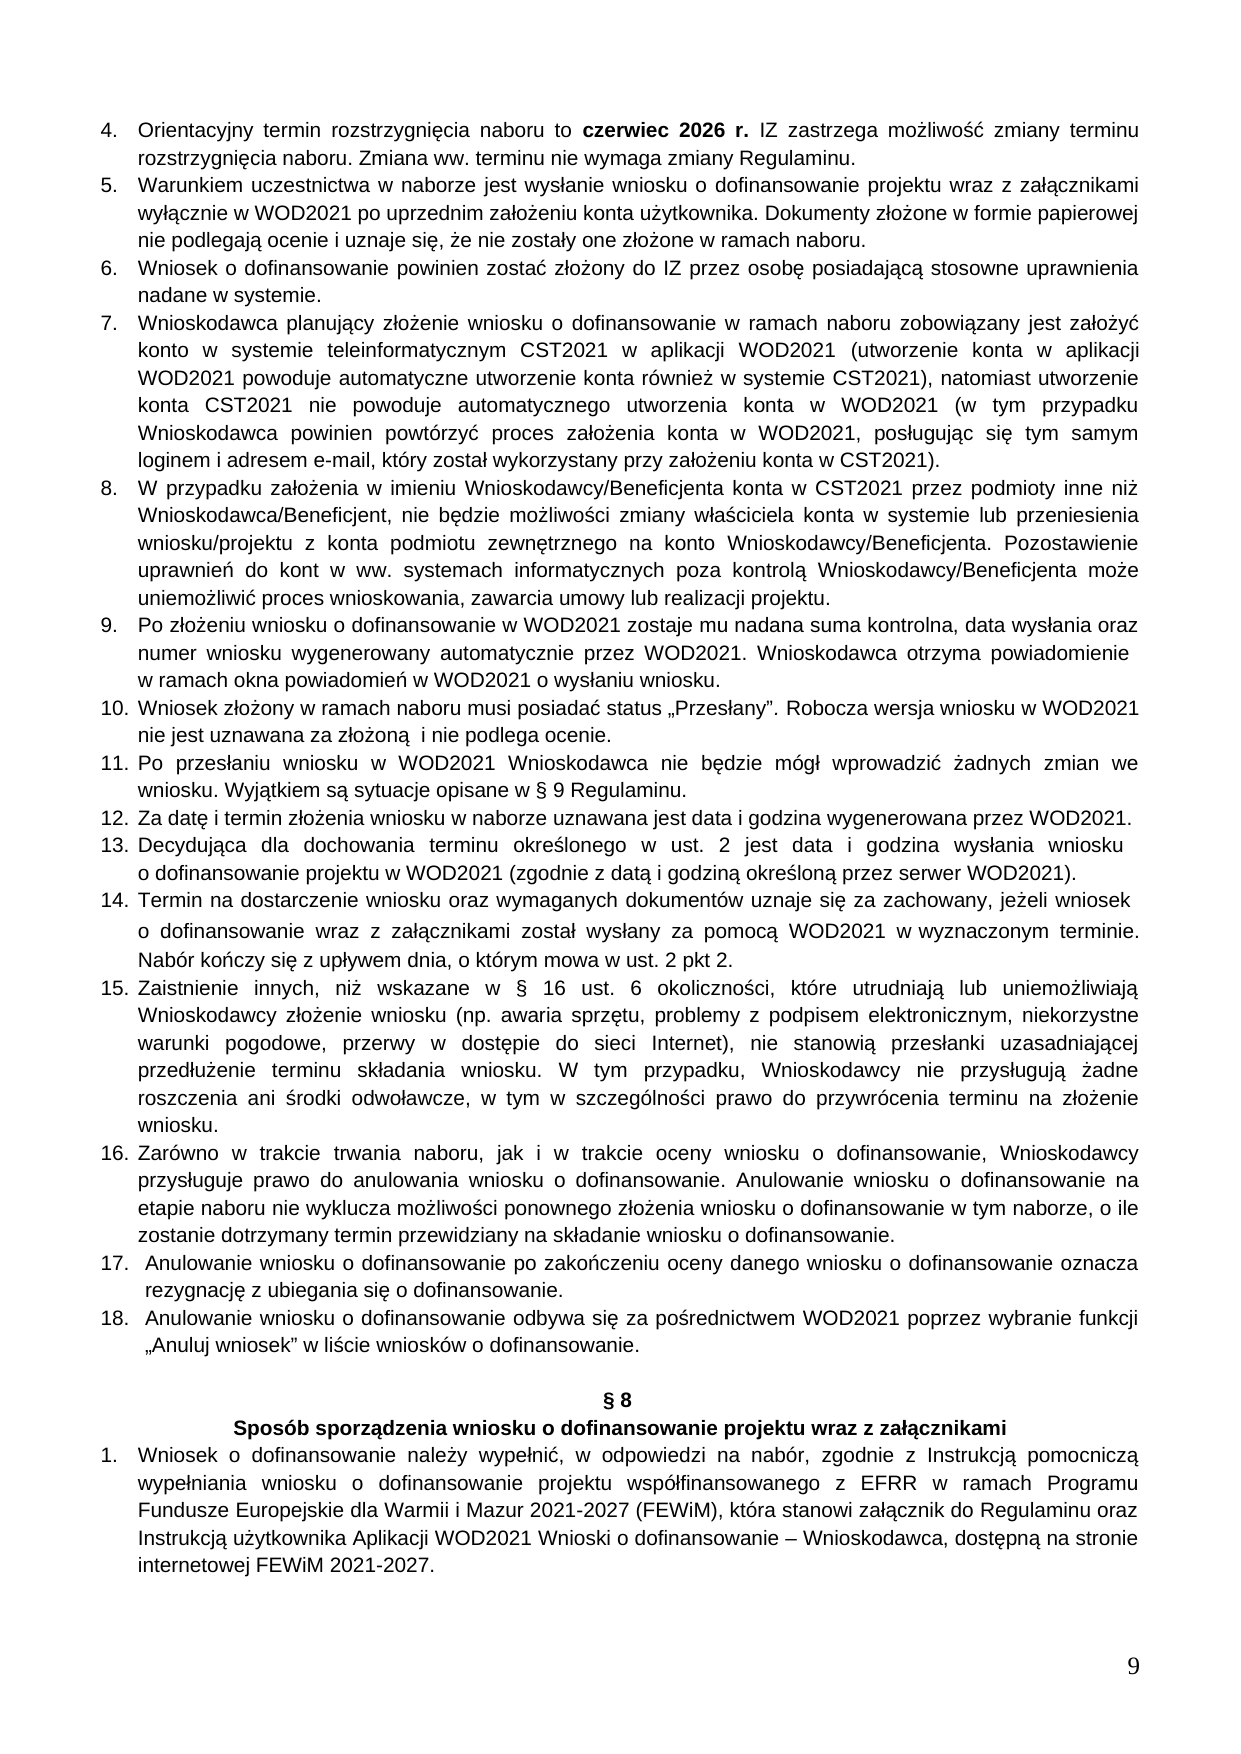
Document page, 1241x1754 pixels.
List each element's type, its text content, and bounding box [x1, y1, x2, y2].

list Za datę i termin złożenia wniosku w naborze uznawana jest data i godzina wygenerowana przez WOD2021. [100, 806, 1140, 829]
list Po przesłaniu wniosku w WOD2021 Wnioskodawca nie będzie mógł wprowadzić żadnych zmian we wniosku. Wyjątkiem są sytuacje opisane w § 9 Regulaminu. [100, 751, 1140, 802]
list Po złożeniu wniosku o dofinansowanie w WOD2021 zostaje mu nadana suma kontrolna, data wysłania oraz numer wniosku wygenerowany automatycznie przez WOD2021. Wnioskodawca otrzyma powiadomienie w ramach okna powiadomień w WOD2021 o wysłaniu wniosku. [100, 613, 1140, 692]
list Warunkiem uczestnictwa w naborze jest wysłanie wniosku o dofinansowanie projektu wraz z załącznikami wyłącznie w WOD2021 po uprzednim założeniu konta użytkownika. Dokumenty złożone w formie papierowej nie podlegają ocenie i uznaje się, że nie zostały one złożone w ramach naboru. [100, 173, 1140, 252]
list Orientacyjny termin rozstrzygnięcia naboru to czerwiec 2026 r. IZ zastrzega możliwość zmiany terminu rozstrzygnięcia naboru. Zmiana ww. terminu nie wymaga zmiany Regulaminu. [100, 118, 1140, 169]
list Zarówno w trakcie trwania naboru, jak i w trakcie oceny wniosku o dofinansowanie, Wnioskodawcy przysługuje prawo do anulowania wniosku o dofinansowanie. Anulowanie wniosku o dofinansowanie na etapie naboru nie wyklucza możliwości ponownego złożenia wniosku o dofinansowanie w tym naborze, o ile zostanie dotrzymany termin przewidziany na składanie wniosku o dofinansowanie. [100, 1140, 1140, 1247]
list Wniosek o dofinansowanie należy wypełnić, w odpowiedzi na nabór, zgodnie z Instrukcją pomocniczą wypełniania wniosku o dofinansowanie projektu współfinansowanego z EFRR w ramach Programu Fundusze Europejskie dla Warmii i Mazur 2021-2027 (FEWiM), która stanowi załącznik do Regulaminu oraz Instrukcją użytkownika Aplikacji WOD2021 Wnioski o dofinansowanie – Wnioskodawca, dostępną na stronie internetowej FEWiM 2021-2027. [100, 1443, 1140, 1577]
list Zaistnienie innych, niż wskazane w § 16 ust. 6 okoliczności, które utrudniają lub uniemożliwiają Wnioskodawcy złożenie wniosku (np. awaria sprzętu, problemy z podpisem elektronicznym, niekorzystne warunki pogodowe, przerwy w dostępie do sieci Internet), nie stanowią przesłanki uzasadniającej przedłużenie terminu składania wniosku. W tym przypadku, Wnioskodawcy nie przysługują żadne roszczenia ani środki odwoławcze, w tym w szczególności prawo do przywrócenia terminu na złożenie wniosku. [100, 975, 1140, 1137]
list Wnioskodawca planujący złożenie wniosku o dofinansowanie w ramach naboru zobowiązany jest założyć konto w systemie teleinformatycznym CST2021 w aplikacji WOD2021 (utworzenie konta w aplikacji WOD2021 powoduje automatyczne utworzenie konta również w systemie CST2021), natomiast utworzenie konta CST2021 nie powoduje automatycznego utworzenia konta w WOD2021 (w tym przypadku Wnioskodawca powinien powtórzyć proces założenia konta w WOD2021, posługując się tym samym loginem i adresem e-mail, który został wykorzystany przy założeniu konta w CST2021). [100, 311, 1140, 472]
list Wniosek o dofinansowanie powinien zostać złożony do IZ przez osobę posiadającą stosowne uprawnienia nadane w systemie. [100, 256, 1140, 307]
list Decydująca dla dochowania terminu określonego w ust. 2 jest data i godzina wysłania wniosku o dofinansowanie projektu w WOD2021 (zgodnie z datą i godziną określoną przez serwer WOD2021). [100, 833, 1140, 884]
subtitle § 8 Sposób sporządzenia wniosku o dofinansowanie projektu wraz z załącznikami [100, 1388, 1140, 1439]
list Anulowanie wniosku o dofinansowanie po zakończeniu oceny danego wniosku o dofinansowanie oznacza rezygnację z ubiegania się o dofinansowanie. [100, 1250, 1140, 1302]
list Termin na dostarczenie wniosku oraz wymaganych dokumentów uznaje się za zachowany, jeżeli wniosek o dofinansowanie wraz z załącznikami został wysłany za pomocą WOD2021 w wyznaczonym terminie. Nabór kończy się z upływem dnia, o którym mowa w ust. 2 pkt 2. [100, 888, 1140, 972]
list Anulowanie wniosku o dofinansowanie odbywa się za pośrednictwem WOD2021 poprzez wybranie funkcji „Anuluj wniosek” w liście wniosków o dofinansowanie. [100, 1305, 1140, 1357]
list W przypadku założenia w imieniu Wnioskodawcy/Beneficjenta konta w CST2021 przez podmioty inne niż Wnioskodawca/Beneficjent, nie będzie możliwości zmiany właściciela konta w systemie lub przeniesienia wniosku/projektu z konta podmiotu zewnętrznego na konto Wnioskodawcy/Beneficjenta. Pozostawienie uprawnień do kont w ww. systemach informatycznych poza kontrolą Wnioskodawcy/Beneficjenta może uniemożliwić proces wnioskowania, zawarcia umowy lub realizacji projektu. [100, 476, 1140, 609]
list Wniosek złożony w ramach naboru musi posiadać status „Przesłany”. Robocza wersja wniosku w WOD2021 nie jest uznawana za złożoną i nie podlega ocenie. [100, 696, 1140, 747]
